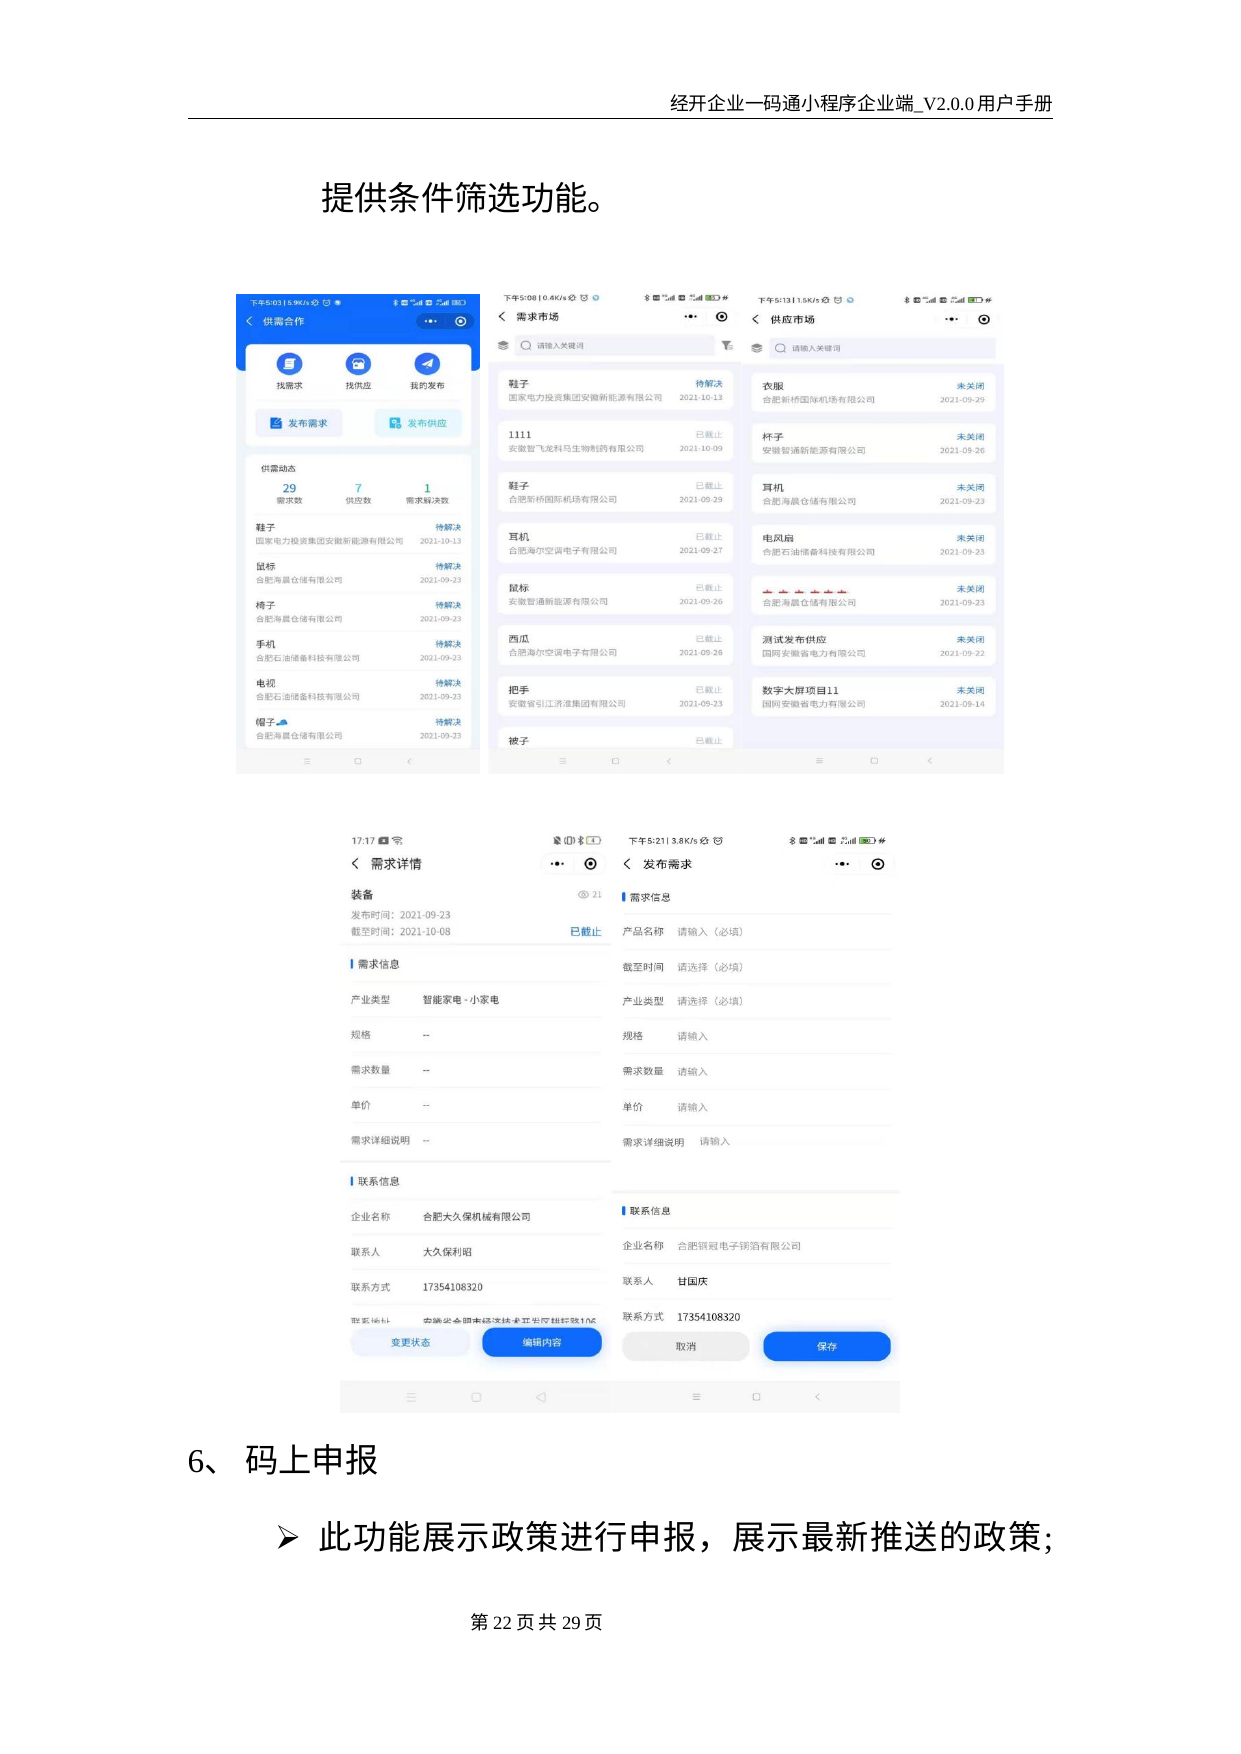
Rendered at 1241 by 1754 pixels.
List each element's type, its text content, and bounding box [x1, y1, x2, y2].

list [275, 1503, 1053, 1568]
picture [236, 294, 480, 774]
subtitle 6、 码上申报 [187, 1425, 1019, 1490]
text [321, 164, 1053, 229]
picture [340, 827, 901, 1413]
picture [488, 289, 1005, 774]
